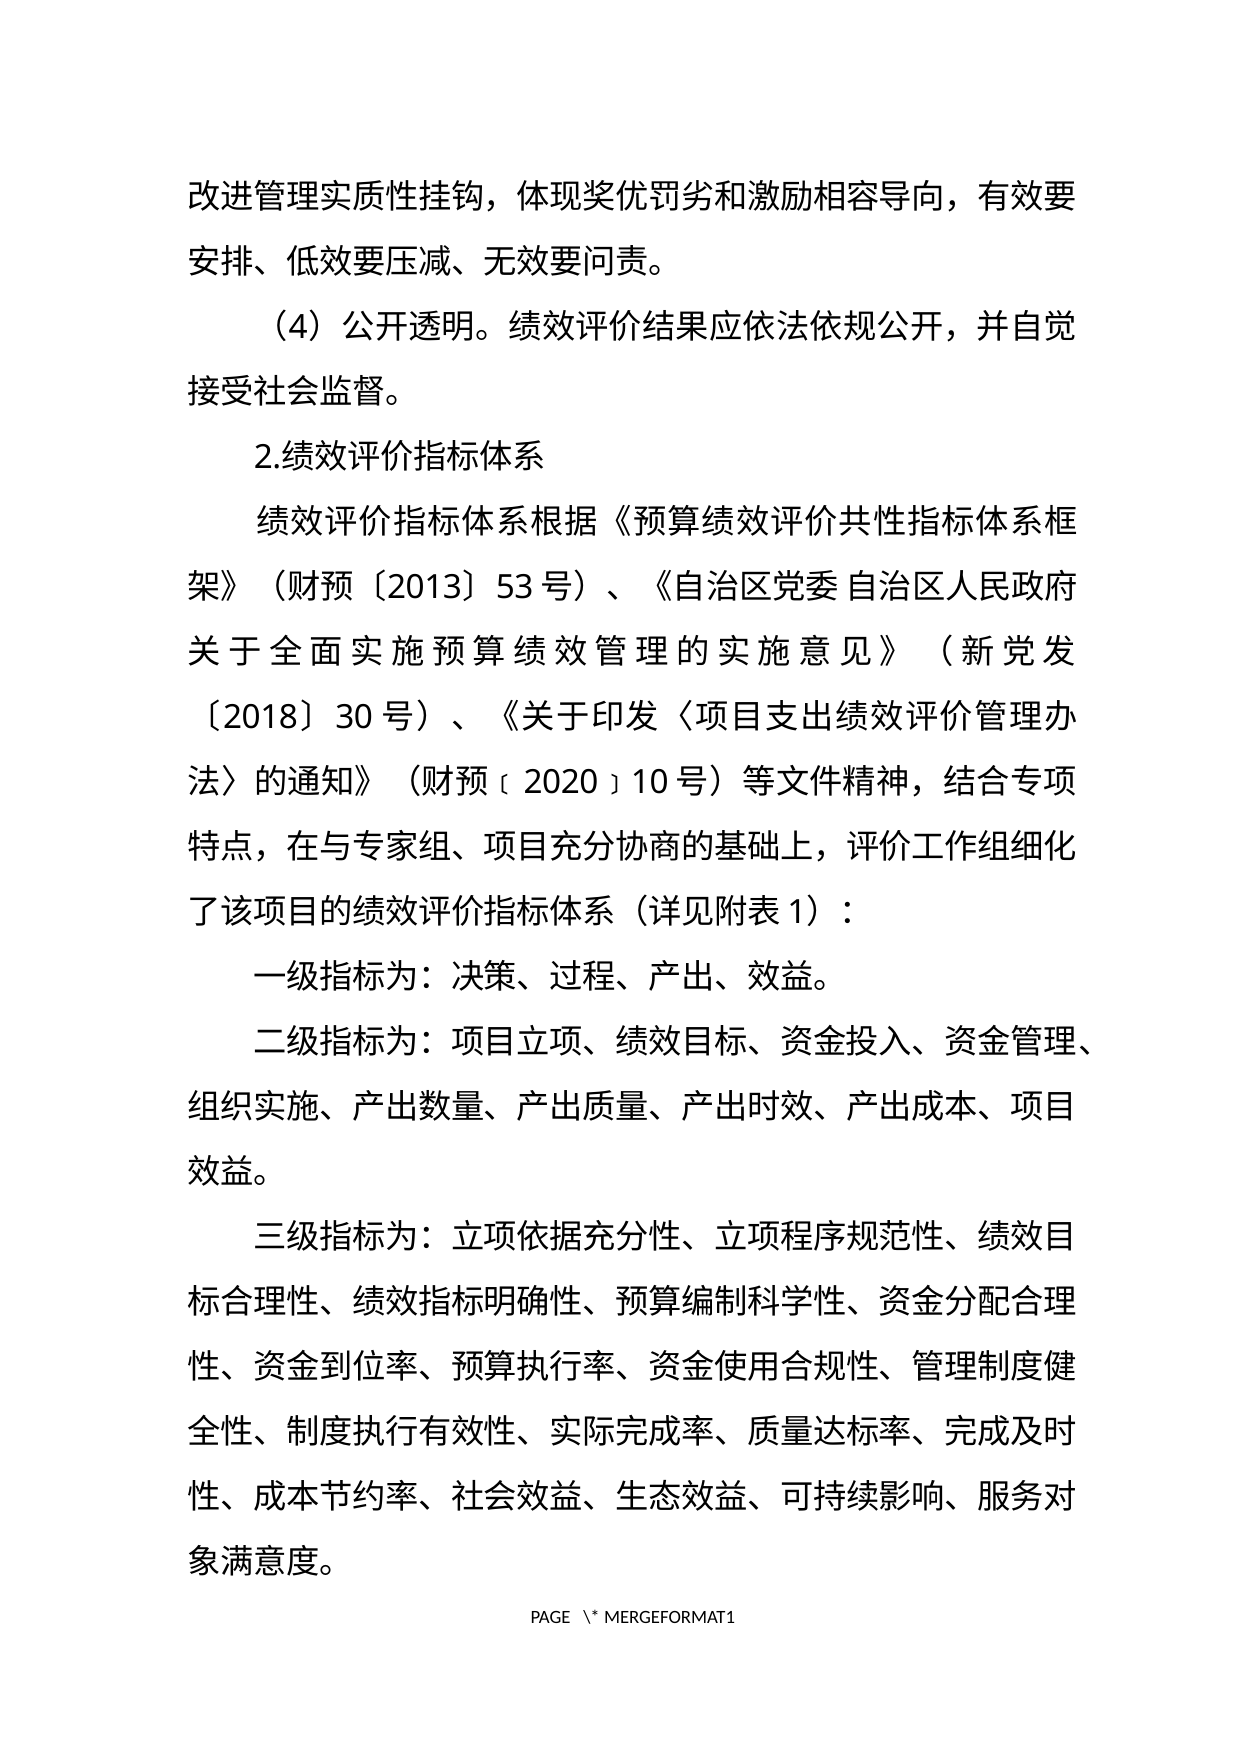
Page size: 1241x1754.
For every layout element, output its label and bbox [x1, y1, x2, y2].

text [187, 162, 1078, 1592]
